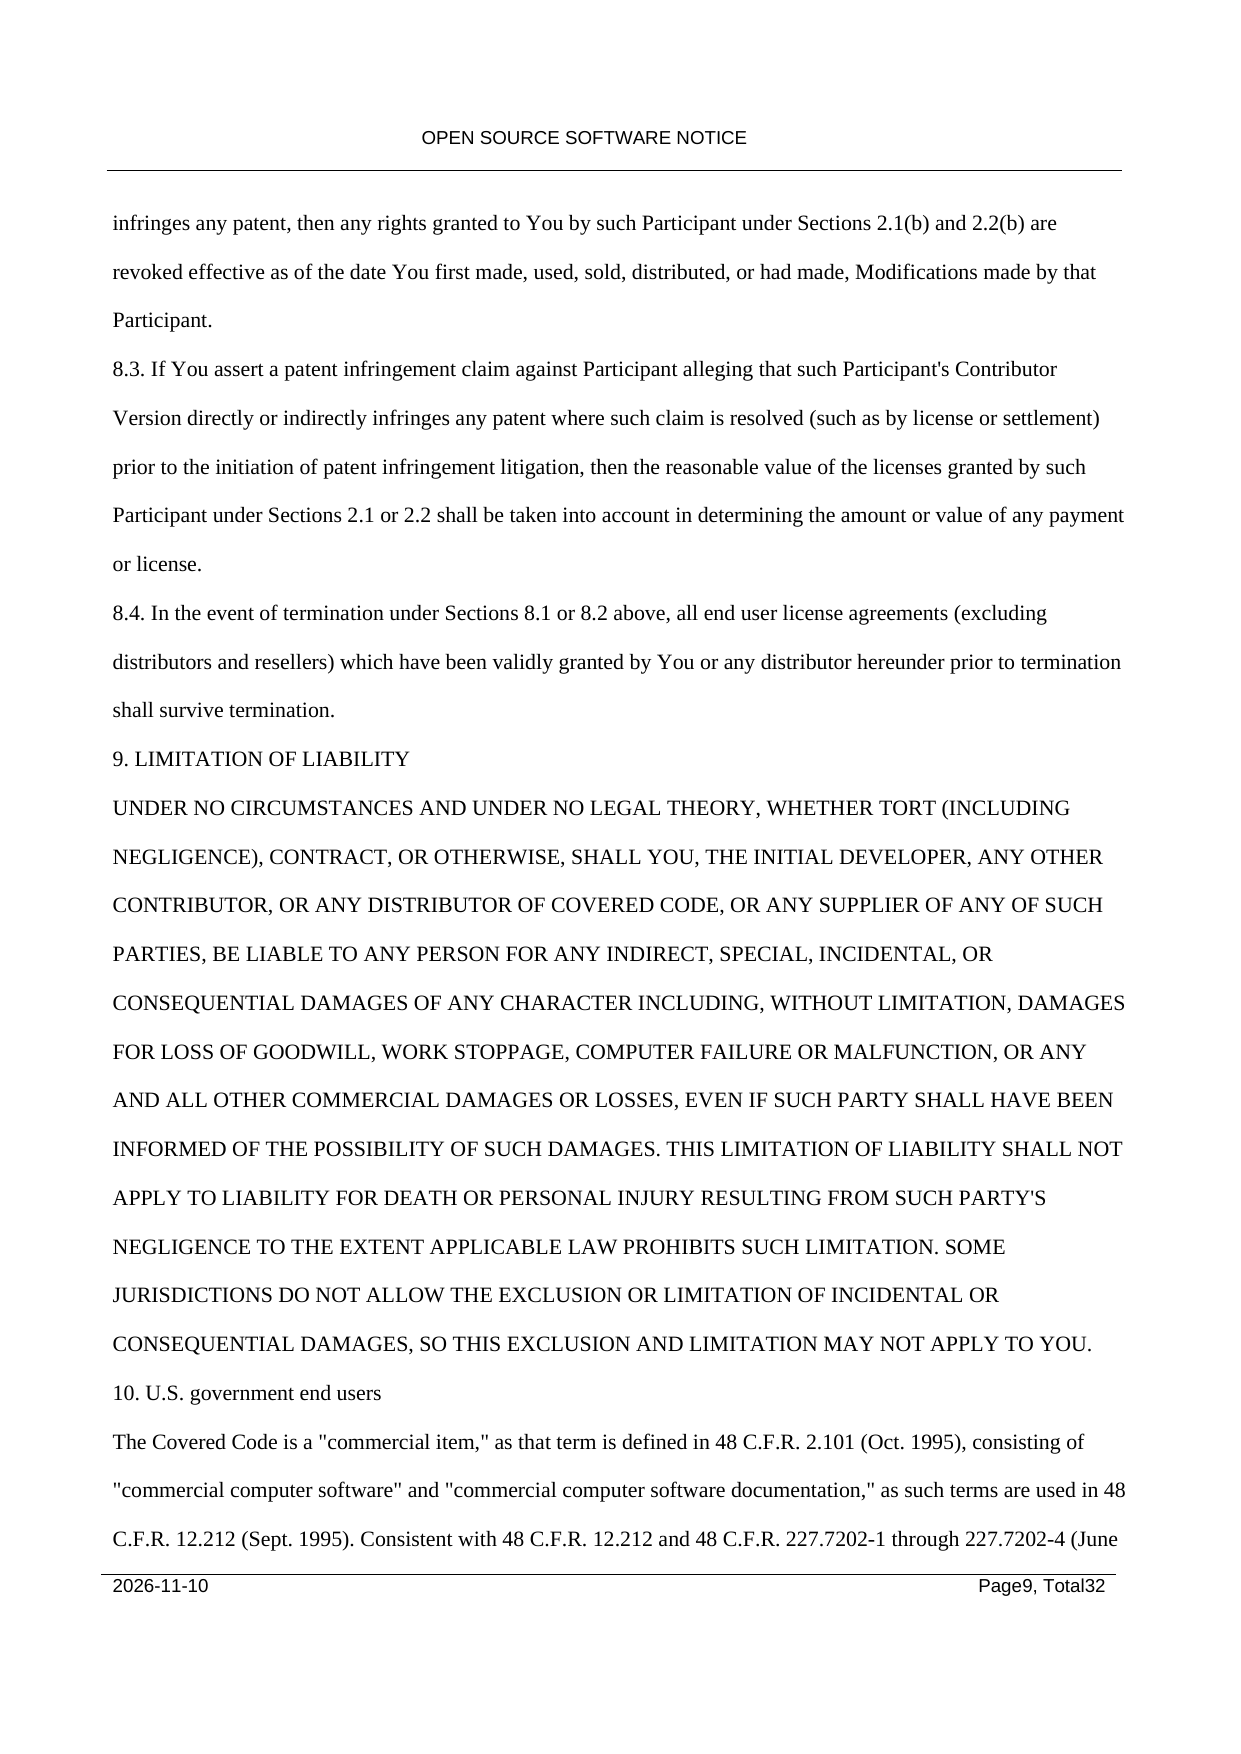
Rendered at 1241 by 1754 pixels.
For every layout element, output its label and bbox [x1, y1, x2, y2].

text [112, 206, 1128, 1555]
